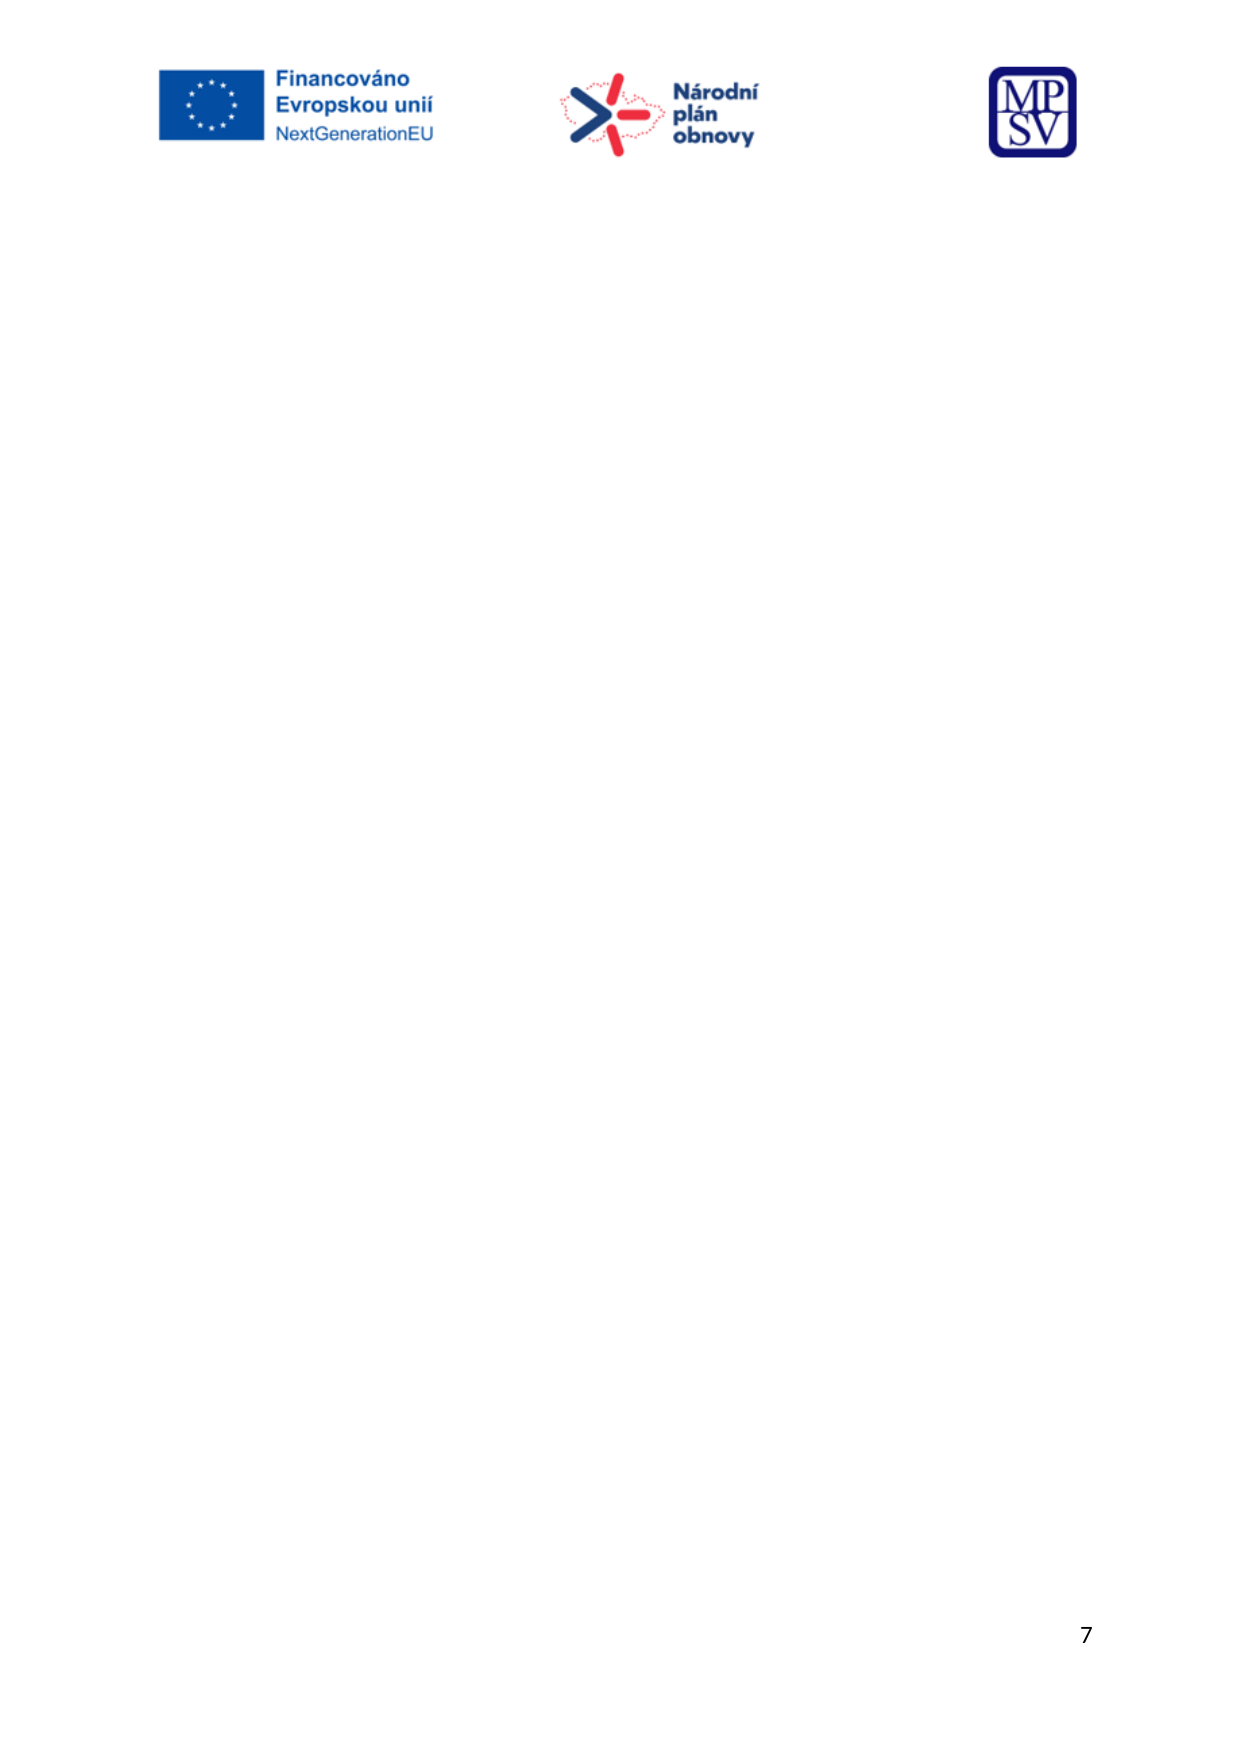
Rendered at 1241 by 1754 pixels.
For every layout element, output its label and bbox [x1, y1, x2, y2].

picture [147, 44, 1093, 182]
